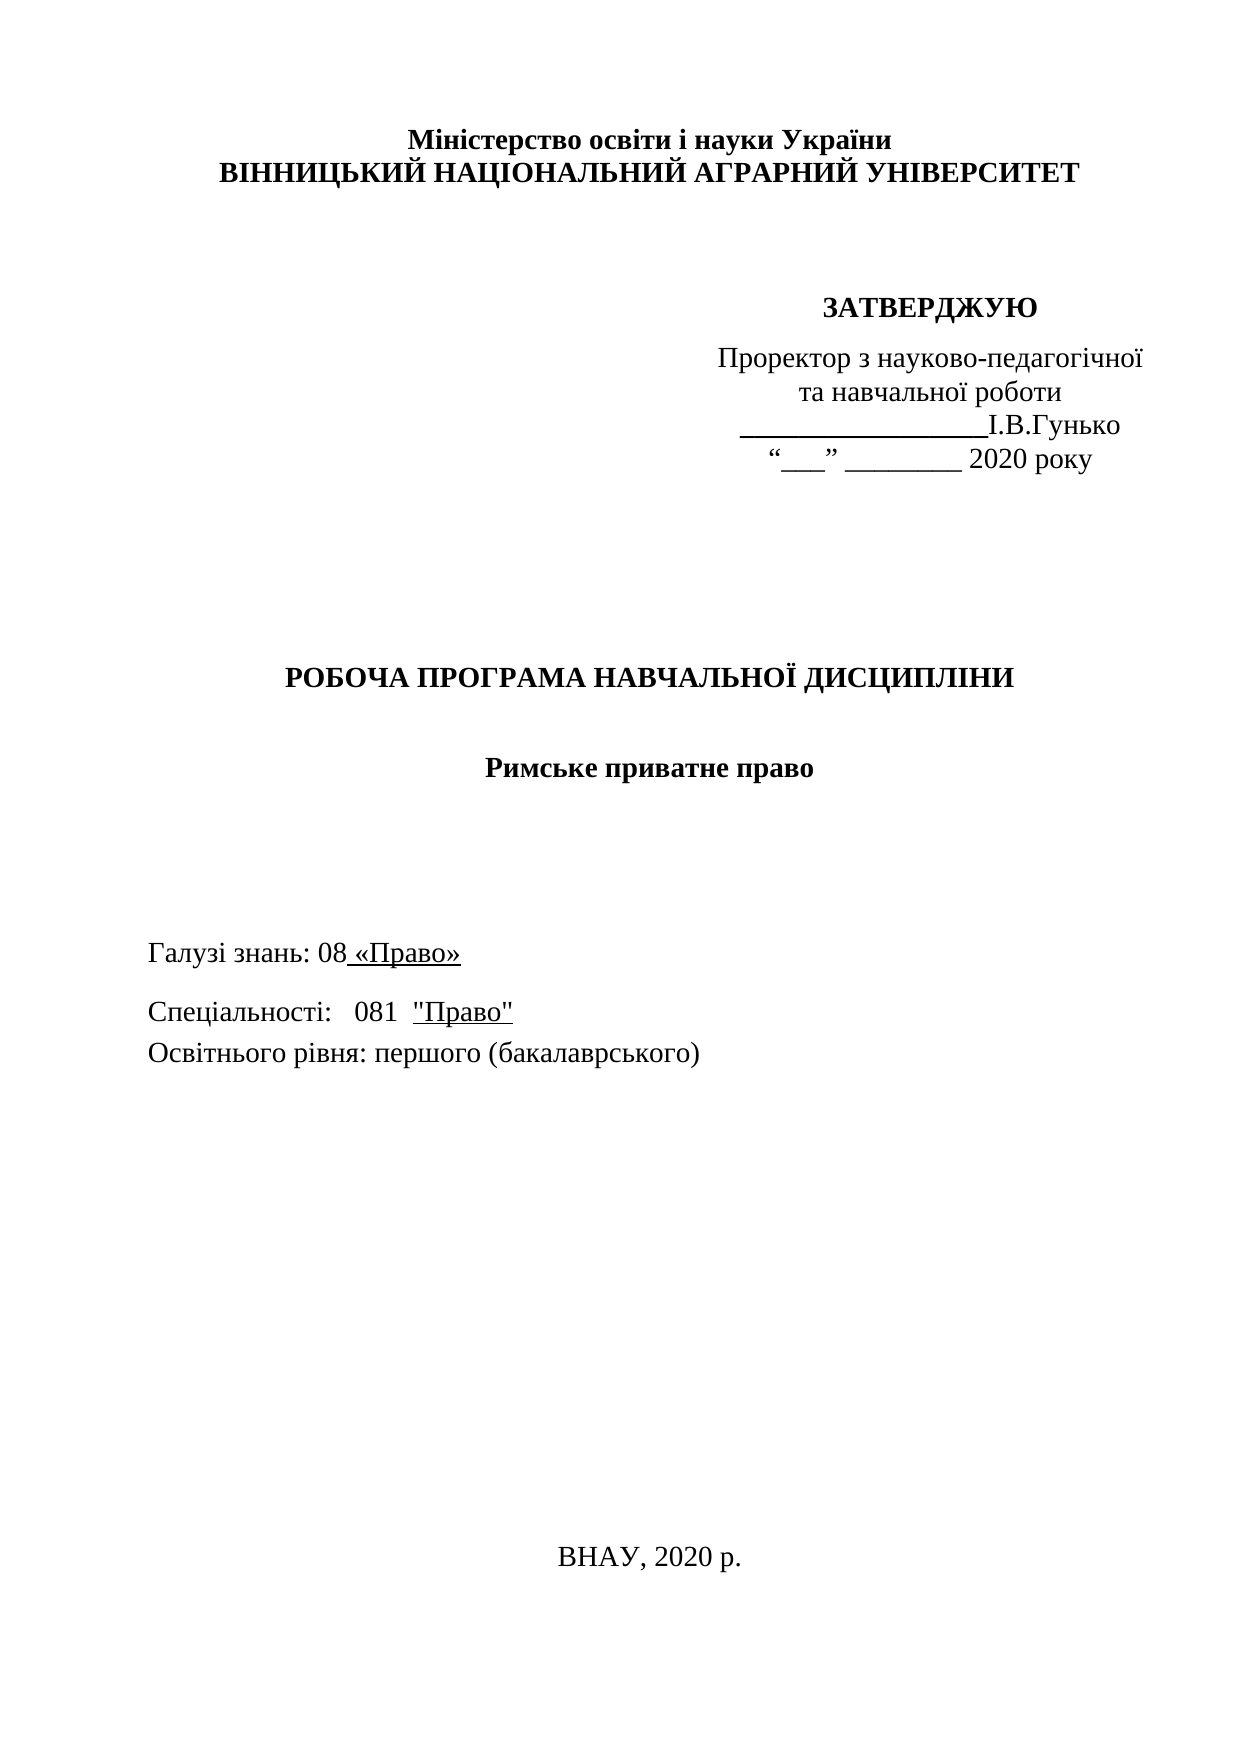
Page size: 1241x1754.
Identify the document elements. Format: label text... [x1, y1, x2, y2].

text _________________І.В.Гунько [709, 407, 1152, 441]
text Вінницький національний аграрний університет [148, 156, 1152, 189]
text Освітнього рівня: першого (бакалаврського) [148, 1036, 1152, 1069]
text ВНАУ, 2020 р. [148, 1539, 1152, 1572]
text Проректор з науково-педагогічної [709, 340, 1152, 374]
text та навчальної роботи [709, 374, 1152, 407]
text Міністерство освіти і науки України [148, 122, 1152, 156]
text “___” ________ 2020 року [709, 441, 1152, 474]
text ЗАТВЕРДЖУЮ [709, 290, 1152, 323]
text Спеціальності: 081 "Право" [148, 994, 1152, 1027]
text Галузі знань: 08 «Право» [148, 935, 1152, 968]
text Римське приватне право [148, 751, 1152, 784]
text РОБОЧА ПРОГРАМА НАВЧАЛЬНОЇ ДИСЦИПЛІНИ [148, 660, 1152, 694]
